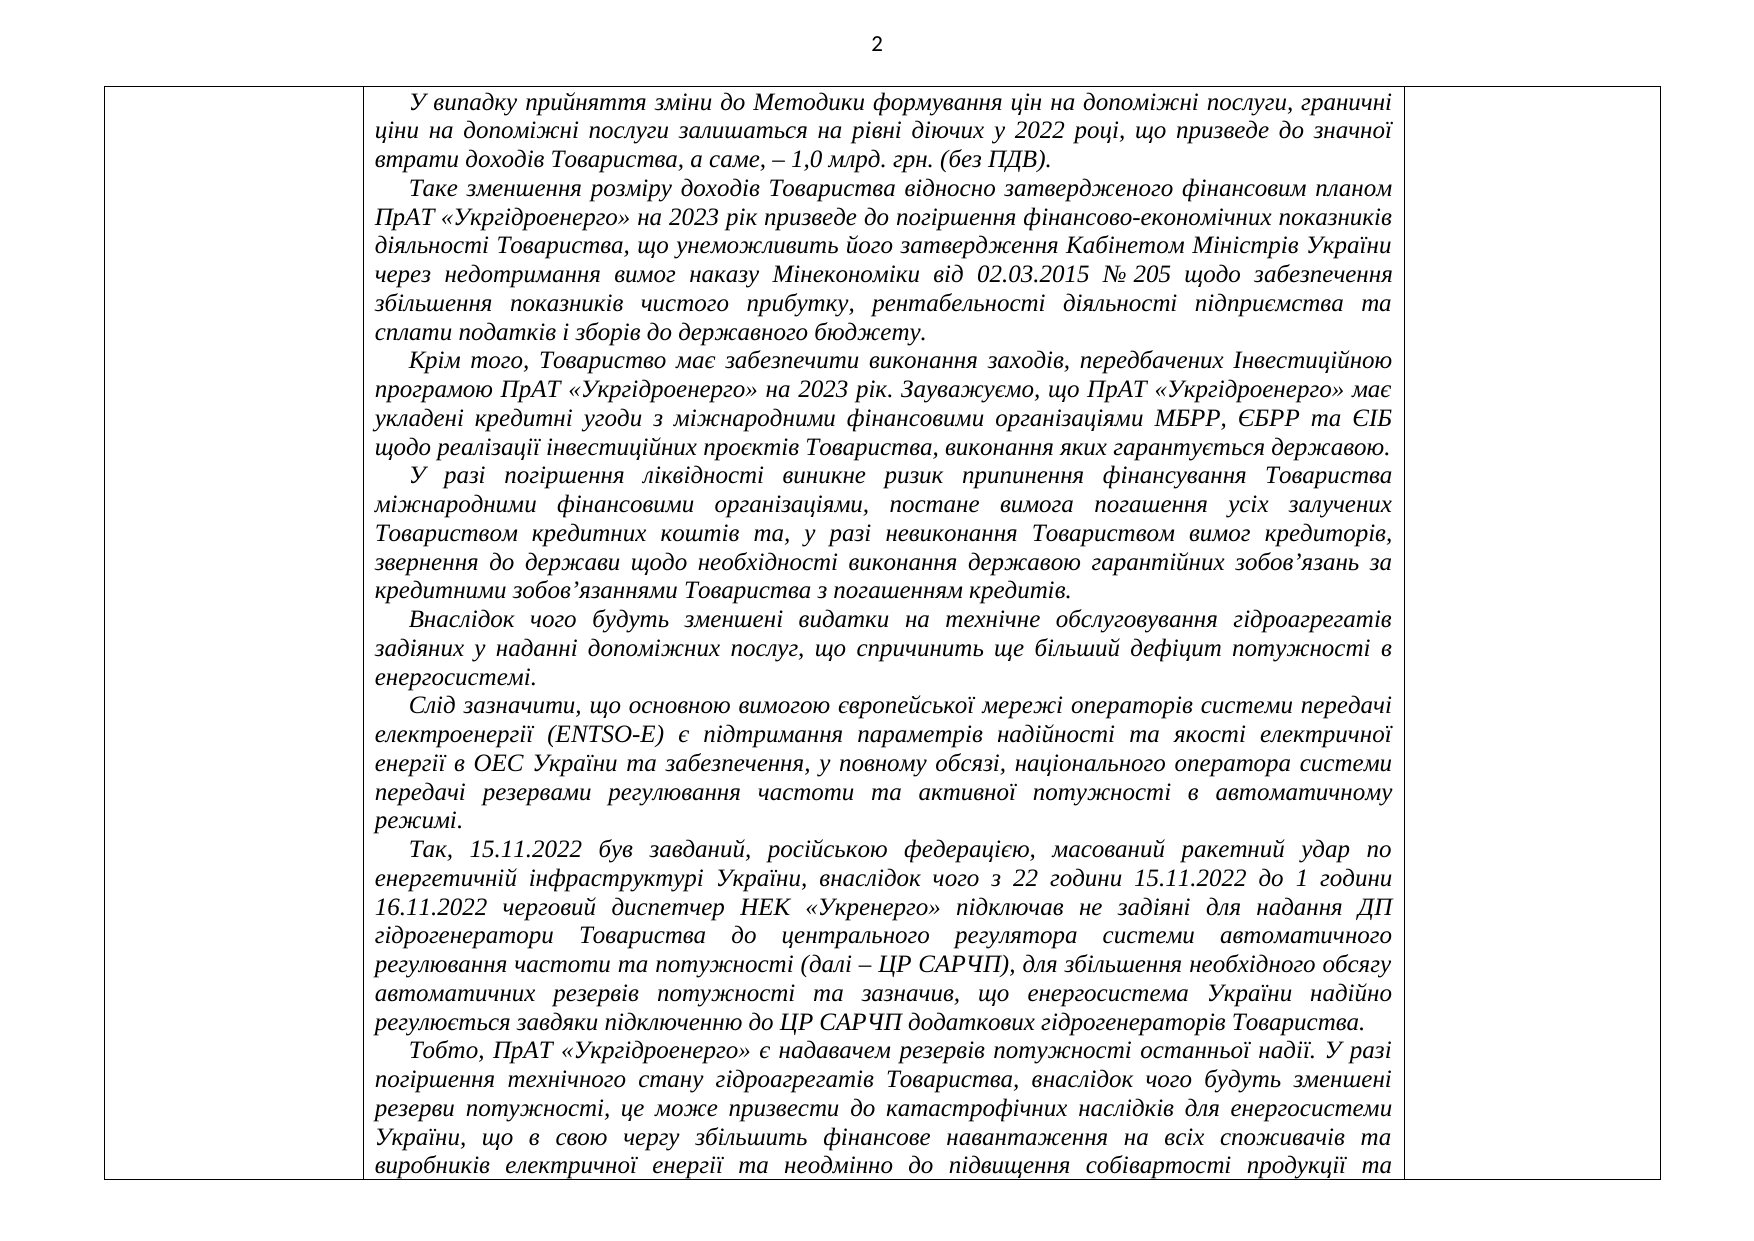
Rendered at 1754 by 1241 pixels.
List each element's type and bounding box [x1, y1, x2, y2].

table_cell [364, 87, 1404, 1179]
table_cell [1405, 87, 1660, 1179]
